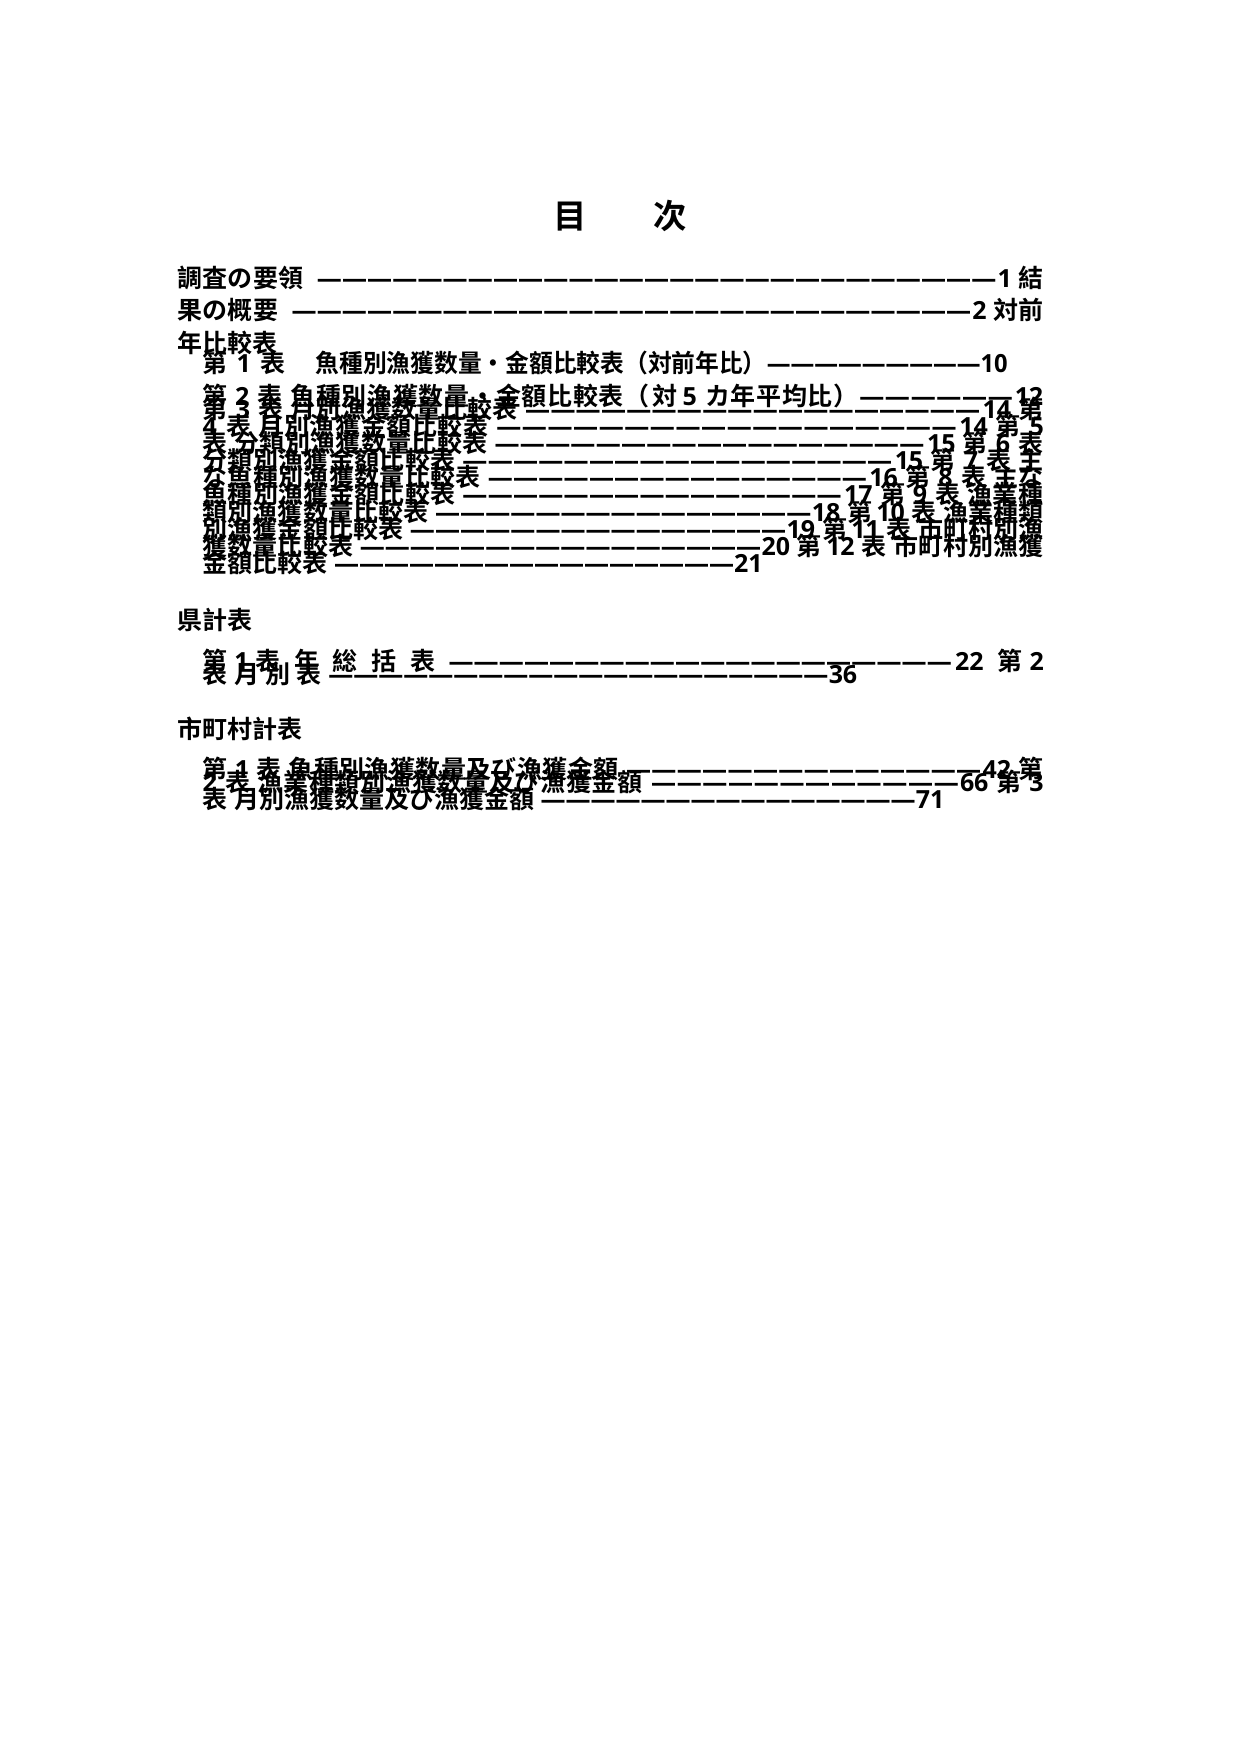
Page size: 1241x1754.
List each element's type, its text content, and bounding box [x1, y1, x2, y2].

text 目 次 [167, 188, 1074, 239]
text 第 2 表 魚種別漁獲数量・金額比較表（対 5 カ年平均比）――――――12 第 3 表 月別漁獲数量比較表 ――――――――――――――――――14 第 4 表 月別漁獲金額比較表 ――――――――――――――――――14 第 5 表 分類別漁獲数量比較表 ―――――――――――――――――15 第 6 表 分類別漁獲金額比較表 ―――――――――――――――――15 第 7 表 主な魚種別漁獲数量比較表 ―――――――――――――――16 第 8 表 主な魚種別漁獲金額比較表 ―――――――――――――――17 第 9 表 漁業種類別漁獲数量比較表 ―――――――――――――――18 第 10 表 漁業種類別漁獲金額比較表 ―――――――――――――――19 第 11 表 市町村別漁獲数量比較表 ――――――――――――――――20 第 12 表 市町村別漁獲金額比較表 ――――――――――――――――21 [202, 392, 1043, 579]
text 第 1 表 魚種別漁獲数量及び漁獲金額 ――――――――――――――42 第 2 表 漁業種類別漁獲数量及び漁獲金額 ――――――――――――66 第 3 表 月別漁獲数量及び漁獲金額 ―――――――――――――――71 [202, 765, 1043, 816]
text 調査の要領 ―――――――――――――――――――――――――――1 結果の概要 ―――――――――――――――――――――――――――2 対前年比較表 [177, 261, 1043, 359]
text 第 1 表 年 総 括 表 ――――――――――――――――――――22 第 2 表 月 別 表 ――――――――――――――――――――36 [202, 656, 1044, 691]
text 市町村計表 [177, 693, 1096, 749]
text 県計表 [177, 584, 1096, 641]
text 第 1 表 魚種別漁獲数量・金額比較表（対前年比）―――――――――10 [202, 359, 1096, 376]
